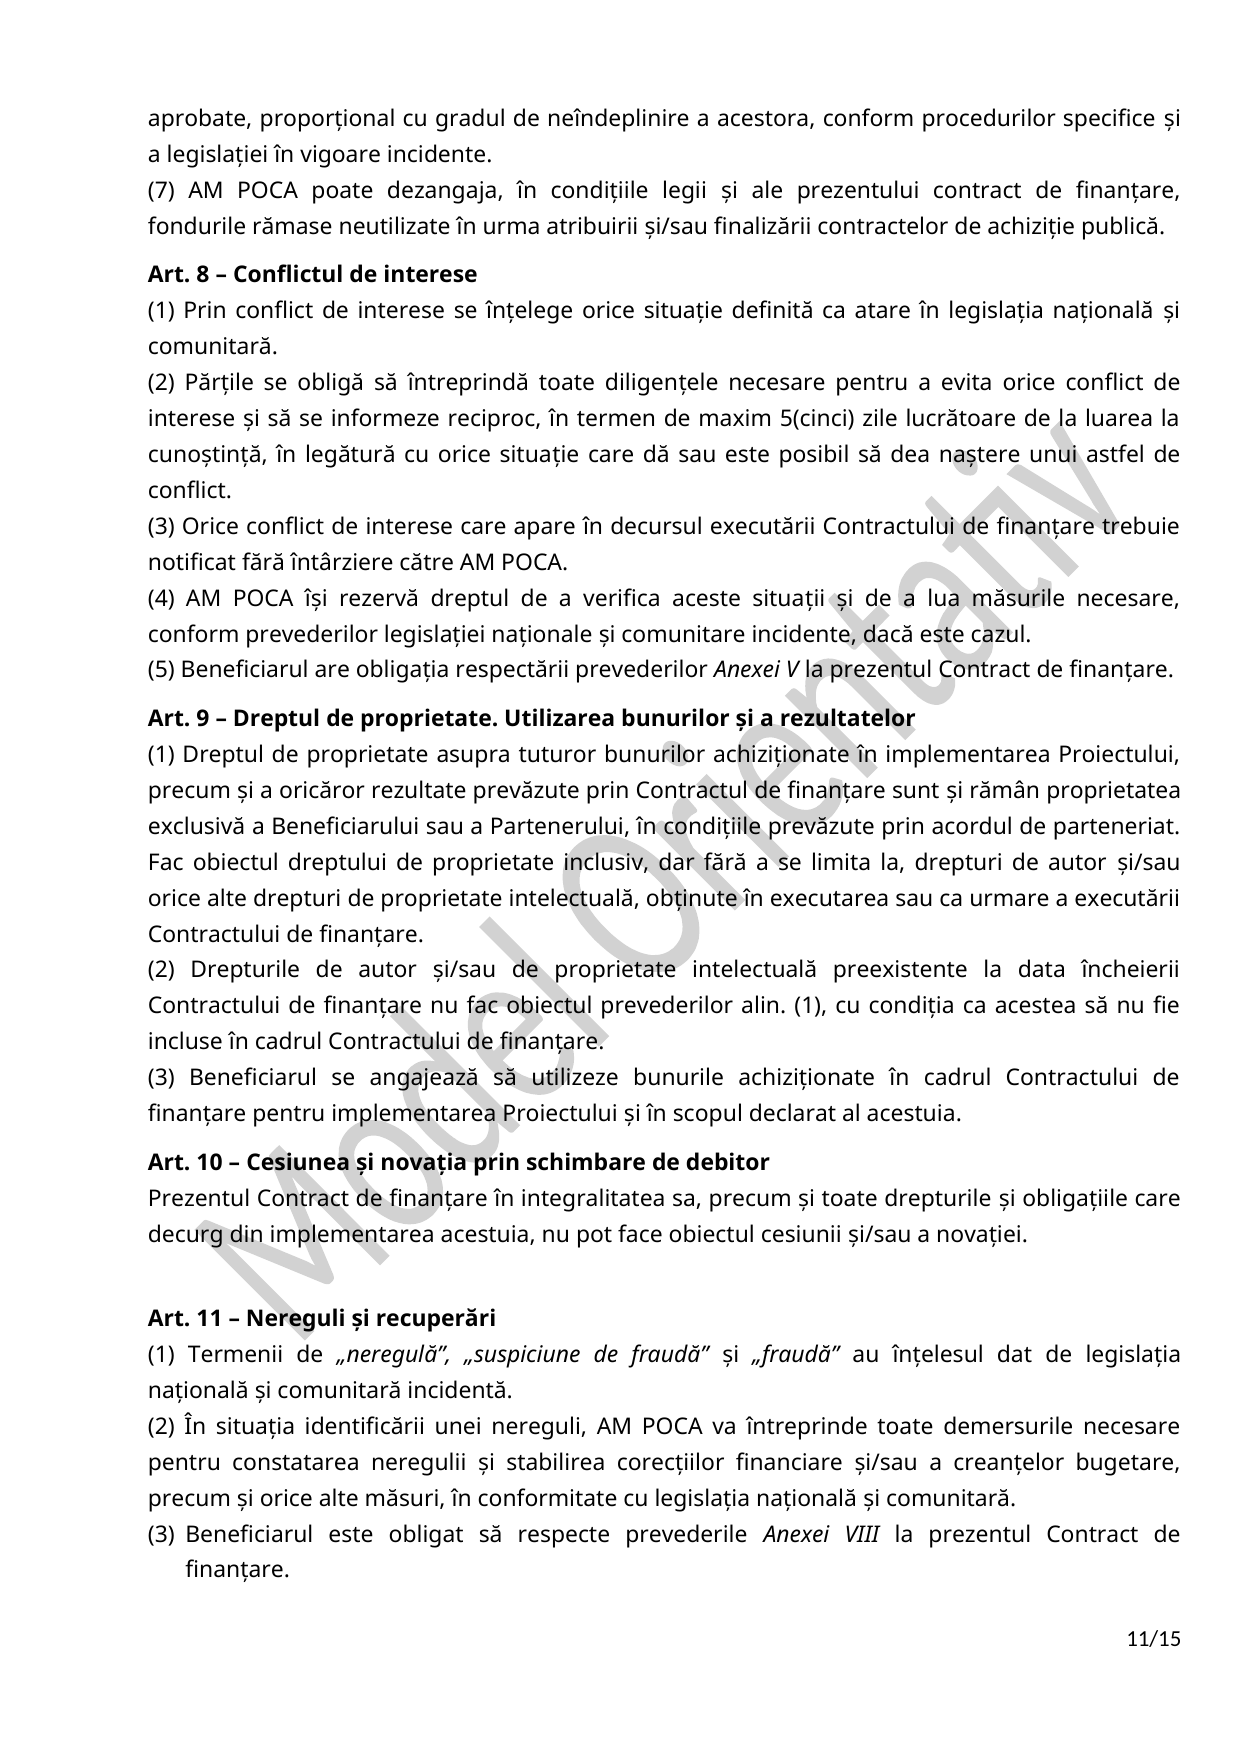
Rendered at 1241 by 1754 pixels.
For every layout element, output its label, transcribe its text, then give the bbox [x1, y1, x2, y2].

text Art. 11 – Nereguli și recuperări [148, 1302, 1181, 1333]
list Beneficiarul este obligat să respecte prevederile Anexei VIII la prezentul Contract de finanțare. [148, 1517, 1181, 1585]
text (3) Beneficiarul se angajează să utilizeze bunurile achiziționate în cadrul Contractului de finanțare pentru implementarea Proiectului și în scopul declarat al acestuia. [148, 1061, 1181, 1128]
text (7) AM POCA poate dezangaja, în condițiile legii și ale prezentului contract de finanțare, fondurile rămase neutilizate în urma atribuirii și/sau finalizării contractelor de achiziție publică. [148, 174, 1181, 241]
text (1) Dreptul de proprietate asupra tuturor bunurilor achiziționate în implementarea Proiectului, precum și a oricăror rezultate prevăzute prin Contractul de finanțare sunt și rămân proprietatea exclusivă a Beneficiarului sau a Partenerului, în condițiile prevăzute prin acordul de parteneriat. Fac obiectul dreptului de proprietate inclusiv, dar fără a se limita la, drepturi de autor și/sau orice alte drepturi de proprietate intelectuală, obținute în executarea sau ca urmare a executării Contractului de finanțare. [148, 738, 1181, 949]
text Prezentul Contract de finanțare în integralitatea sa, precum şi toate drepturile și obligațiile care decurg din implementarea acestuia, nu pot face obiectul cesiunii și/sau a novației. [148, 1182, 1181, 1249]
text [148, 102, 1181, 169]
subtitle (1) Termenii de „neregulă”, „suspiciune de fraudă” și „fraudă” au înţelesul dat de legislația națională și comunitară incidentă. [148, 1338, 1181, 1405]
text Art. 8 – Conflictul de interese [148, 258, 1181, 289]
subtitle (3) Orice conflict de interese care apare în decursul executării Contractului de finanțare trebuie notificat fără întârziere către AM POCA. [148, 510, 1181, 577]
subtitle Art. 9 – Dreptul de proprietate. Utilizarea bunurilor și a rezultatelor [148, 702, 1181, 733]
subtitle (5) Beneficiarul are obligația respectării prevederilor Anexei V la prezentul Contract de finanțare. [148, 653, 1181, 685]
subtitle Art. 10 – Cesiunea și novația prin schimbare de debitor [148, 1146, 1181, 1177]
text (2) Drepturile de autor și/sau de proprietate intelectuală preexistente la data încheierii Contractului de finanțare nu fac obiectul prevederilor alin. (1), cu condiția ca acestea să nu fie incluse în cadrul Contractului de finanțare. [148, 953, 1181, 1057]
subtitle (1) Prin conflict de interese se înțelege orice situație definită ca atare în legislația națională și comunitară. [148, 294, 1181, 361]
subtitle (4) AM POCA îşi rezervă dreptul de a verifica aceste situaţii şi de a lua măsurile necesare, conform prevederilor legislației naționale și comunitare incidente, dacă este cazul. [148, 582, 1181, 649]
list (2) În situația identificării unei nereguli, AM POCA va întreprinde toate demersurile necesare pentru constatarea neregulii și stabilirea corecțiilor financiare și/sau a creanțelor bugetare, precum și orice alte măsuri, în conformitate cu legislația națională și comunitară. [148, 1410, 1181, 1513]
subtitle (2) Părţile se obligă să întreprindă toate diligenţele necesare pentru a evita orice conflict de interese şi să se informeze reciproc, în termen de maxim 5(cinci) zile lucrătoare de la luarea la cunoştinţă, în legătură cu orice situaţie care dă sau este posibil să dea naştere unui astfel de conflict. [148, 366, 1181, 505]
